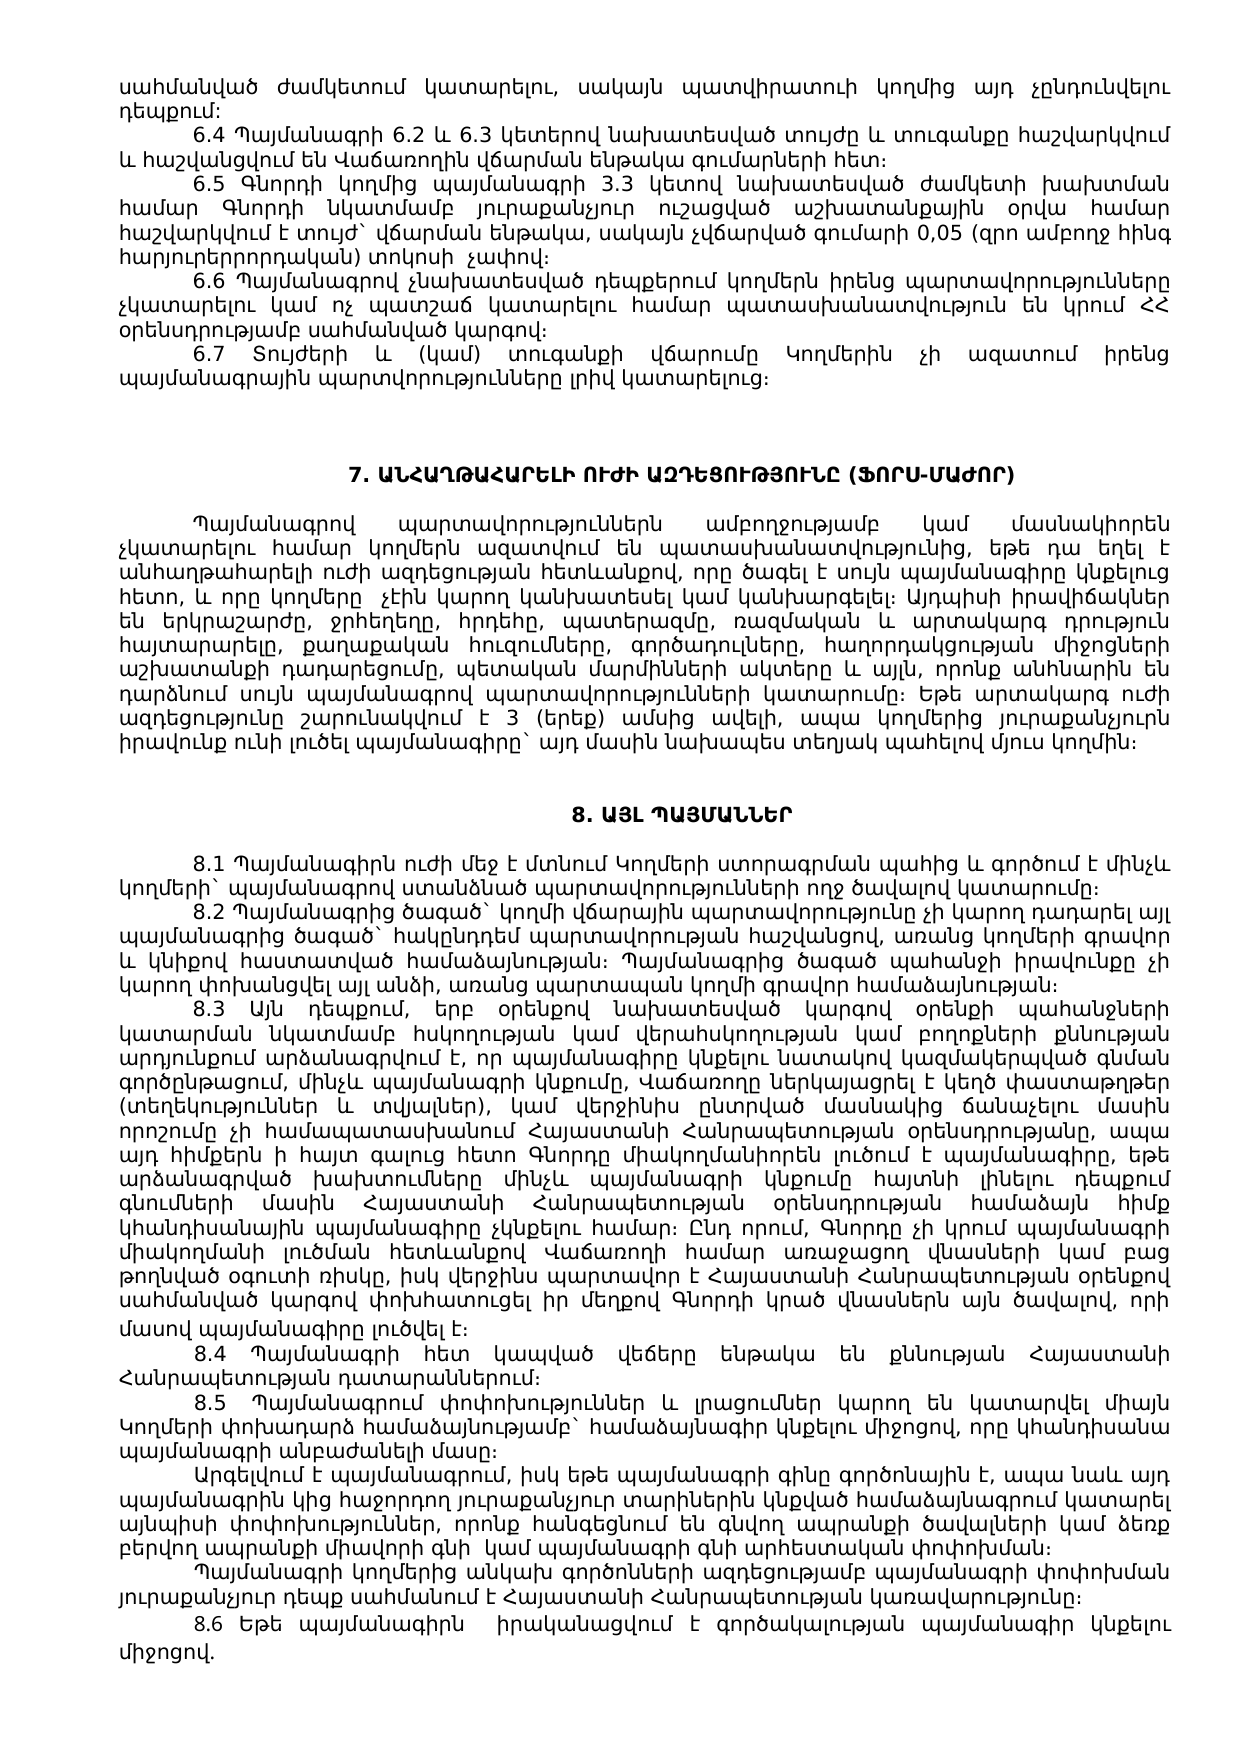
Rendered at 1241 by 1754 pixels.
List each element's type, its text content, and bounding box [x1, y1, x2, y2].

text Պայմանագրով պարտավորություններն ամբողջությամբ կամ մասնակիորեն չկատարելու համար կողմերն ազատվում են պատասխանատվությունից, եթե դա եղել է անհաղթահարելի ուժի ազդեցության հետևանքով, որը ծագել է սույն պայմանագիրը կնքելուց հետո, և որը կողմերը չէին կարող կանխատեսել կամ կանխարգելել։ Այդպիսի իրավիճակներ են երկրաշարժը, ջրհեղեղը, հրդեհը, պատերազմը, ռազմական և արտակարգ դրություն հայտարարելը, քաղաքական հուզումները, գործադուլները, հաղորդակցության միջոցների աշխատանքի դադարեցումը, պետական մարմինների ակտերը և այլն, որոնք անհնարին են դարձնում սույն պայմանագրով պարտավորությունների կատարումը։ Եթե արտակարգ ուժի ազդեցությունը շարունակվում է 3 (երեք) ամսից ավելի, ապա կողմերից յուրաքանչյուրն իրավունք ունի լուծել պայմանագիրը` այդ մասին նախապես տեղյակ պահելով մյուս կողմին։ [118, 512, 1171, 754]
text 7. ԱՆՀԱՂԹԱՀԱՐԵԼԻ ՈՒԺԻ ԱԶԴԵՑՈՒԹՅՈՒՆԸ (ՖՈՐՍ-ՄԱԺՈՐ) [118, 463, 1171, 488]
text 8. ԱՅԼ ՊԱՅՄԱՆՆԵՐ [118, 803, 1171, 827]
text 6.7 Տույժերի և (կամ) տուգանքի վճարումը Կողմերին չի ազատում իրենց պայմանագրային պարտվորությունները լրիվ կատարելուց։ [118, 342, 1171, 391]
text 6.6 Պայմանագրով չնախատեսված դեպքերում կողմերն իրենց պարտավորությունները չկատարելու կամ ոչ պատշաճ կատարելու համար պատասխանատվություն են կրում ՀՀ օրենսդրությամբ սահմանված կարգով։ [118, 269, 1171, 342]
text 8.1 Պայմանագիրն ուժի մեջ է մտնում Կողմերի ստորագրման պահից և գործում է մինչև կողմերի` պայմանագրով ստանձնած պարտավորությունների ողջ ծավալով կատարումը։ [118, 852, 1171, 900]
text 8.6 Եթե պայմանագիրն իրականացվում է գործակալության պայմանագիր կնքելու միջոցով. [118, 1609, 1171, 1666]
text 8.5 Պայմանագրում փոփոխություններ և լրացումներ կարող են կատարվել միայն Կողմերի փոխադարձ համաձայնությամբ` համաձայնագիր կնքելու միջոցով, որը կհանդիսանա պայմանագրի անբաժանելի մասը։ [118, 1391, 1171, 1463]
text Պայմանագրի կողմերից անկախ գործոնների ազդեցությամբ պայմանագրի փոփոխման յուրաքանչյուր դեպք սահմանում է Հայաստանի Հանրապետության կառավարությունը։ [118, 1560, 1171, 1609]
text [118, 75, 1171, 123]
text 6.5 Գնորդի կողմից պայմանագրի 3.3 կետով նախատեսված ժամկետի խախտման համար Գնորդի նկատմամբ յուրաքանչյուր ուշացված աշխատանքային օրվա համար հաշվարկվում է տույժ` վճարման ենթակա, սակայն չվճարված գումարի 0,05 (զրո ամբողջ հինգ հարյուրերրորդական) տոկոսի չափով։ [118, 172, 1171, 269]
text Արգելվում է պայմանագրում, իսկ եթե պայմանագրի գինը գործոնային է, ապա նաև այդ պայմանագրին կից հաջորդող յուրաքանչյուր տարիներին կնքված համաձայնագրում կատարել այնպիսի փոփոխություններ, որոնք հանգեցնում են գնվող ապրանքի ծավալների կամ ձեռք բերվող ապրանքի միավորի գնի կամ պայմանագրի գնի արհեստական փոփոխման։ [118, 1463, 1171, 1560]
text 8.4 Պայմանագրի հետ կապված վեճերը ենթակա են քննության Հայաստանի Հանրապետության դատարաններում։ [118, 1342, 1171, 1391]
text 6.4 Պայմանագրի 6.2 և 6.3 կետերով նախատեսված տույժը և տուգանքը հաշվարկվում և հաշվանցվում են Վաճառողին վճարման ենթակա գումարների հետ։ [118, 123, 1171, 172]
text 8.2 Պայմանագրից ծագած` կողմի վճարային պարտավորությունը չի կարող դադարել այլ պայմանագրից ծագած` հակընդդեմ պարտավորության հաշվանցով, առանց կողմերի գրավոր և կնիքով հաստատված համաձայնության։ Պայմանագրից ծագած պահանջի իրավունքը չի կարող փոխանցվել այլ անձի, առանց պարտապան կողմի գրավոր համաձայնության։ [118, 900, 1171, 997]
text 8.3 Այն դեպքում, երբ օրենքով նախատեսված կարգով օրենքի պահանջների կատարման նկատմամբ հսկողության կամ վերահսկողության կամ բողոքների քննության արդյունքում արձանագրվում է, որ պայմանագիրը կնքելու նատակով կազմակերպված գնման գործընթացում, մինչև պայմանագրի կնքումը, Վաճառողը ներկայացրել է կեղծ փաստաթղթեր (տեղեկություններ և տվյալներ), կամ վերջինիս ընտրված մասնակից ճանաչելու մասին որոշումը չի համապատասխանում Հայաստանի Հանրապետության օրենսդրությանը, ապա այդ հիմքերն ի հայտ գալուց հետո Գնորդը միակողմանիորեն լուծում է պայմանագիրը, եթե արձանագրված խախտումները մինչև պայմանագրի կնքումը հայտնի լինելու դեպքում գնումների մասին Հայաստանի Հանրապետության օրենսդրության համաձայն հիմք կհանդիսանային պայմանագիրը չկնքելու համար։ Ընդ որում, Գնորդը չի կրում պայմանագրի միակողմանի լուծման հետևանքով Վաճառողի համար առաջացող վնասների կամ բաց թողնված օգուտի ռիսկը, իսկ վերջինս պարտավոր է Հայաստանի Հանրապետության օրենքով սահմանված կարգով փոխհատուցել իր մեղքով Գնորդի կրած վնասներն այն ծավալով, որի մասով պայմանագիրը լուծվել է։ [118, 997, 1171, 1342]
